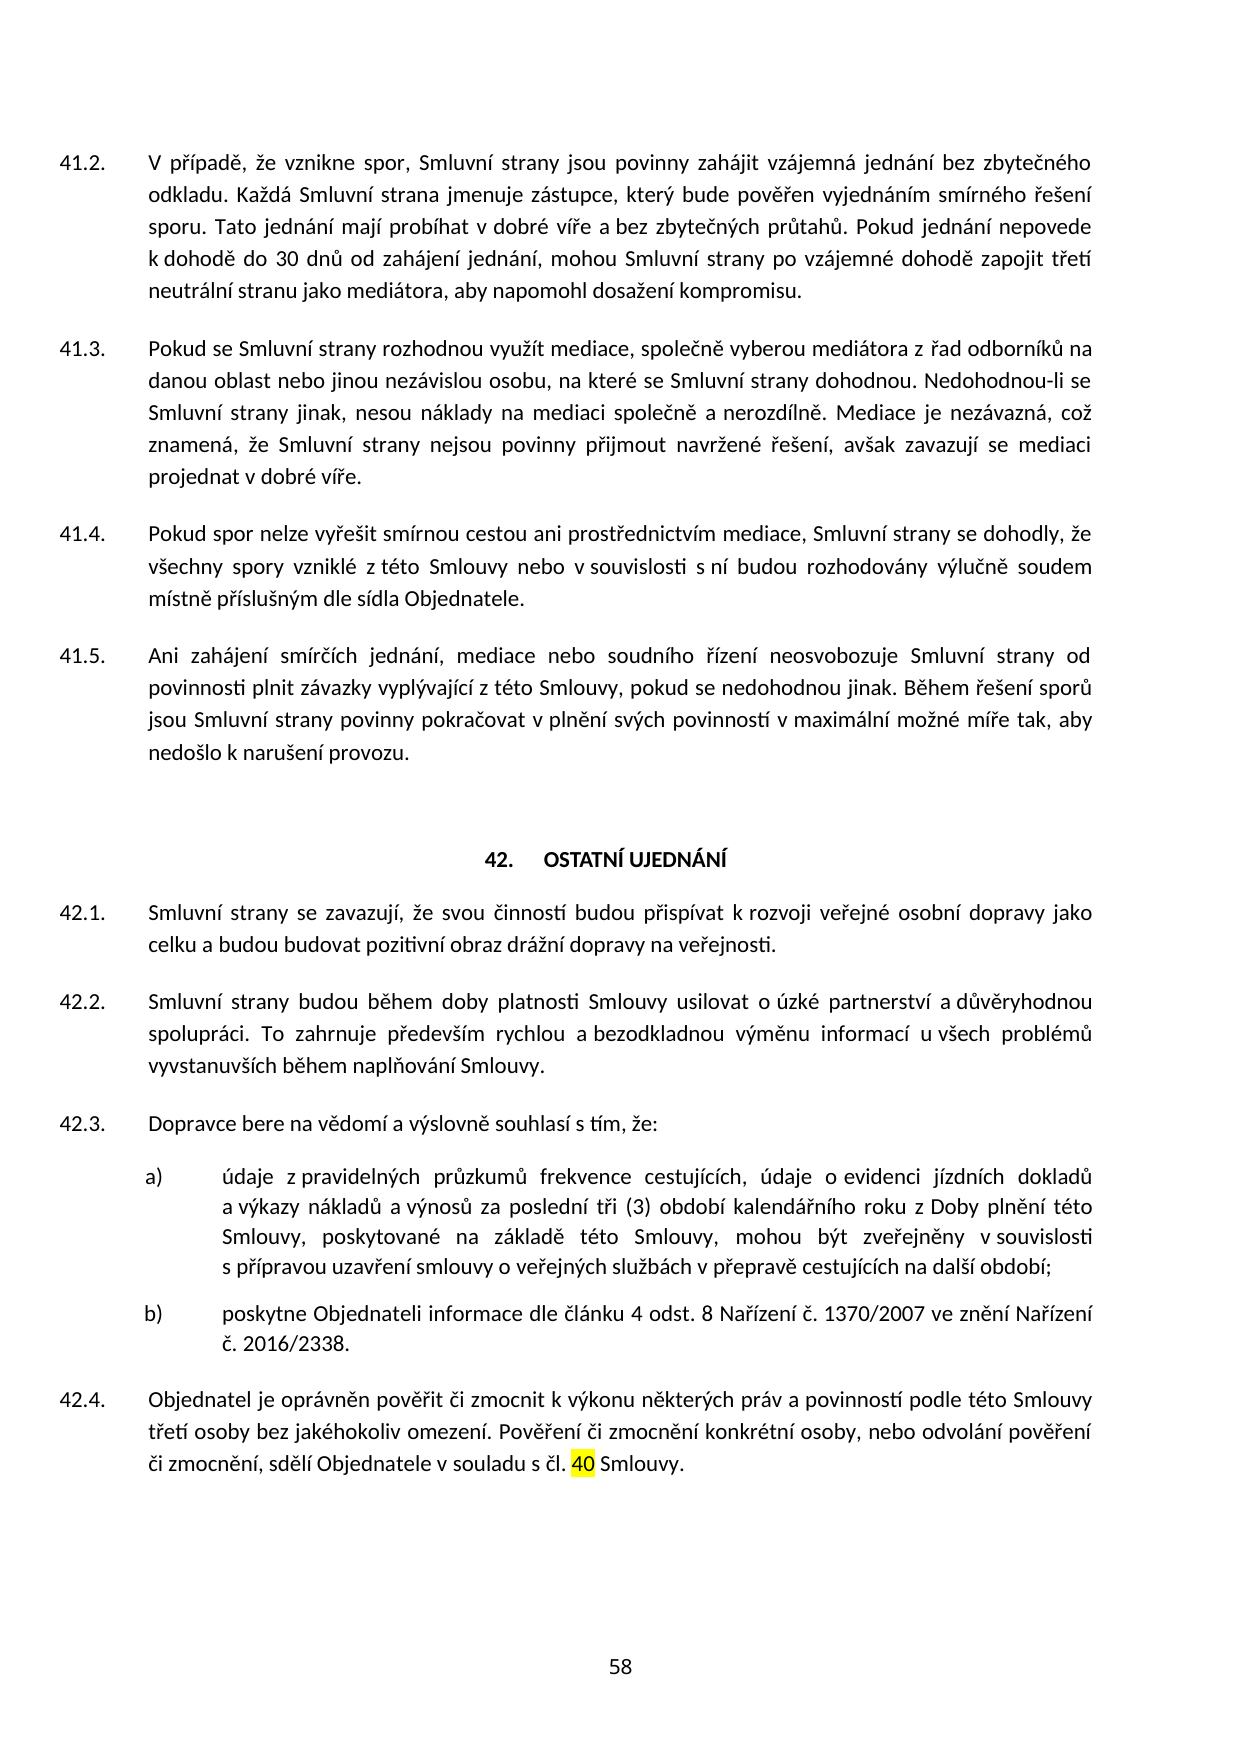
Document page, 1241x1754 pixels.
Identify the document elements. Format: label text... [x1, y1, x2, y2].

text poskytne Objednateli informace dle článku 4 odst. 8 Nařízení č. 1370/2007 ve znění Nařízení č. 2016/2338. [163, 1299, 1093, 1358]
text Pokud spor nelze vyřešit smírnou cestou ani prostřednictvím mediace, Smluvní strany se dohodly, že všechny spory vzniklé z této Smlouvy nebo v souvislosti s ní budou rozhodovány výlučně soudem místně příslušným dle sídla Objednatele. [59, 519, 1093, 612]
text OSTATNÍ UJEDNÁNÍ [148, 845, 1093, 873]
text Smluvní strany budou během doby platnosti Smlouvy usilovat o úzké partnerství a důvěryhodnou spolupráci. To zahrnuje především rychlou a bezodkladnou výměnu informací u všech problémů vyvstanuvších během naplňování Smlouvy. [59, 987, 1093, 1080]
text Dopravce bere na vědomí a výslovně souhlasí s tím, že: [59, 1109, 1093, 1137]
text Smluvní strany se zavazují, že svou činností budou přispívat k rozvoji veřejné osobní dopravy jako celku a budou budovat pozitivní obraz drážní dopravy na veřejnosti. [59, 898, 1093, 958]
text údaje z pravidelných průzkumů frekvence cestujících, údaje o evidenci jízdních dokladů a výkazy nákladů a výnosů za poslední tři (3) období kalendářního roku z Doby plnění této Smlouvy, poskytované na základě této Smlouvy, mohou být zveřejněny v souvislosti s přípravou uzavření smlouvy o veřejných službách v přepravě cestujících na další období; [163, 1162, 1093, 1281]
text V případě, že vznikne spor, Smluvní strany jsou povinny zahájit vzájemná jednání bez zbytečného odkladu. Každá Smluvní strana jmenuje zástupce, který bude pověřen vyjednáním smírného řešení sporu. Tato jednání mají probíhat v dobré víře a bez zbytečných průtahů. Pokud jednání nepovede k dohodě do 30 dnů od zahájení jednání, mohou Smluvní strany po vzájemné dohodě zapojit třetí neutrální stranu jako mediátora, aby napomohl dosažení kompromisu. [59, 148, 1093, 304]
text Ani zahájení smírčích jednání, mediace nebo soudního řízení neosvobozuje Smluvní strany od povinnosti plnit závazky vyplývající z této Smlouvy, pokud se nedohodnou jinak. Během řešení sporů jsou Smluvní strany povinny pokračovat v plnění svých povinností v maximální možné míře tak, aby nedošlo k narušení provozu. [59, 641, 1093, 766]
text Pokud se Smluvní strany rozhodnou využít mediace, společně vyberou mediátora z řad odborníků na danou oblast nebo jinou nezávislou osobu, na které se Smluvní strany dohodnou. Nedohodnou-li se Smluvní strany jinak, nesou náklady na mediaci společně a nerozdílně. Mediace je nezávazná, což znamená, že Smluvní strany nejsou povinny přijmout navržené řešení, avšak zavazují se mediaci projednat v dobré víře. [59, 334, 1093, 490]
text Objednatel je oprávněn pověřit či zmocnit k výkonu některých práv a povinností podle této Smlouvy třetí osoby bez jakéhokoliv omezení. Pověření či zmocnění konkrétní osoby, nebo odvolání pověření či zmocnění, sdělí Objednatele v souladu s čl. 40 Smlouvy. [59, 1385, 1093, 1477]
